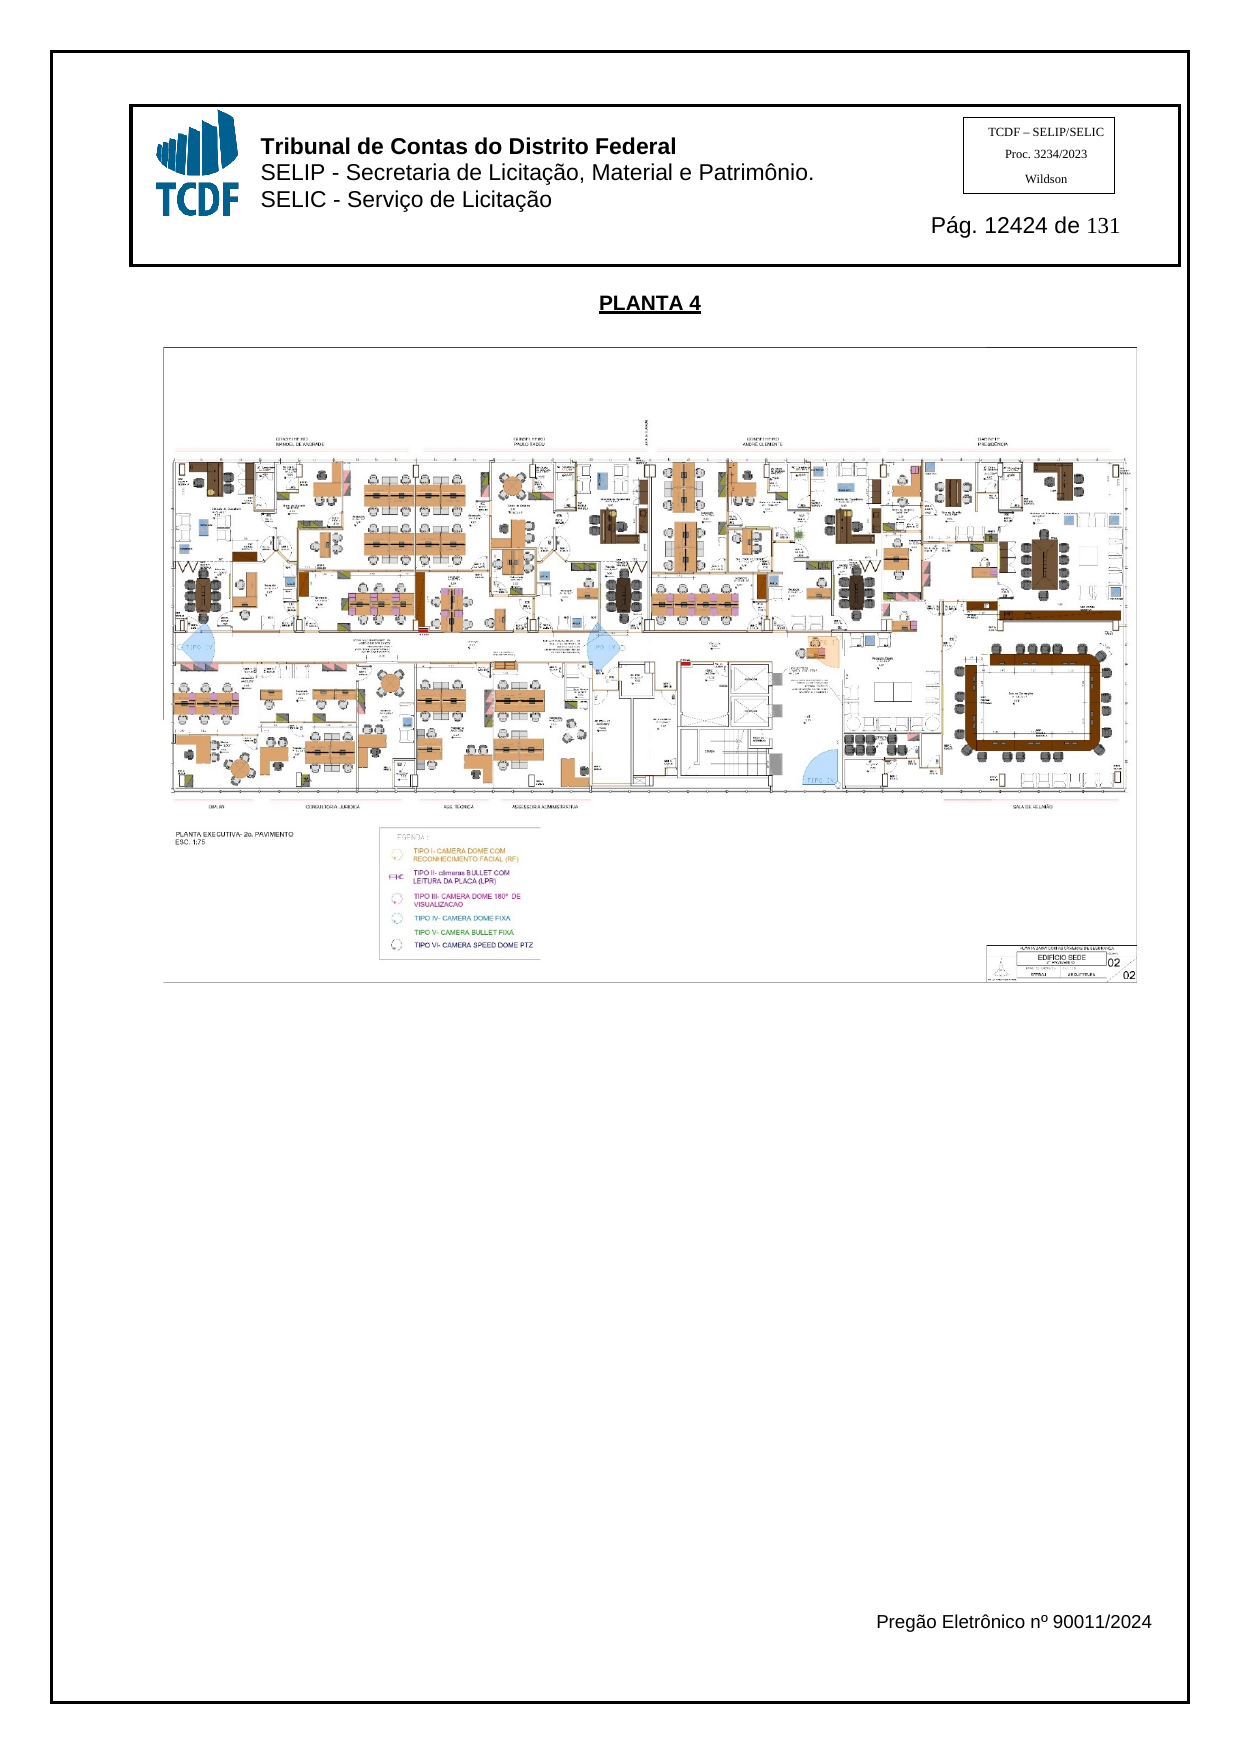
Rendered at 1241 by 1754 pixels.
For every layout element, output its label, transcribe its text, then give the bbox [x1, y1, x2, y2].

picture [155, 314, 1145, 1015]
picture [142, 107, 253, 218]
text PLANTA 4 [148, 291, 1152, 314]
